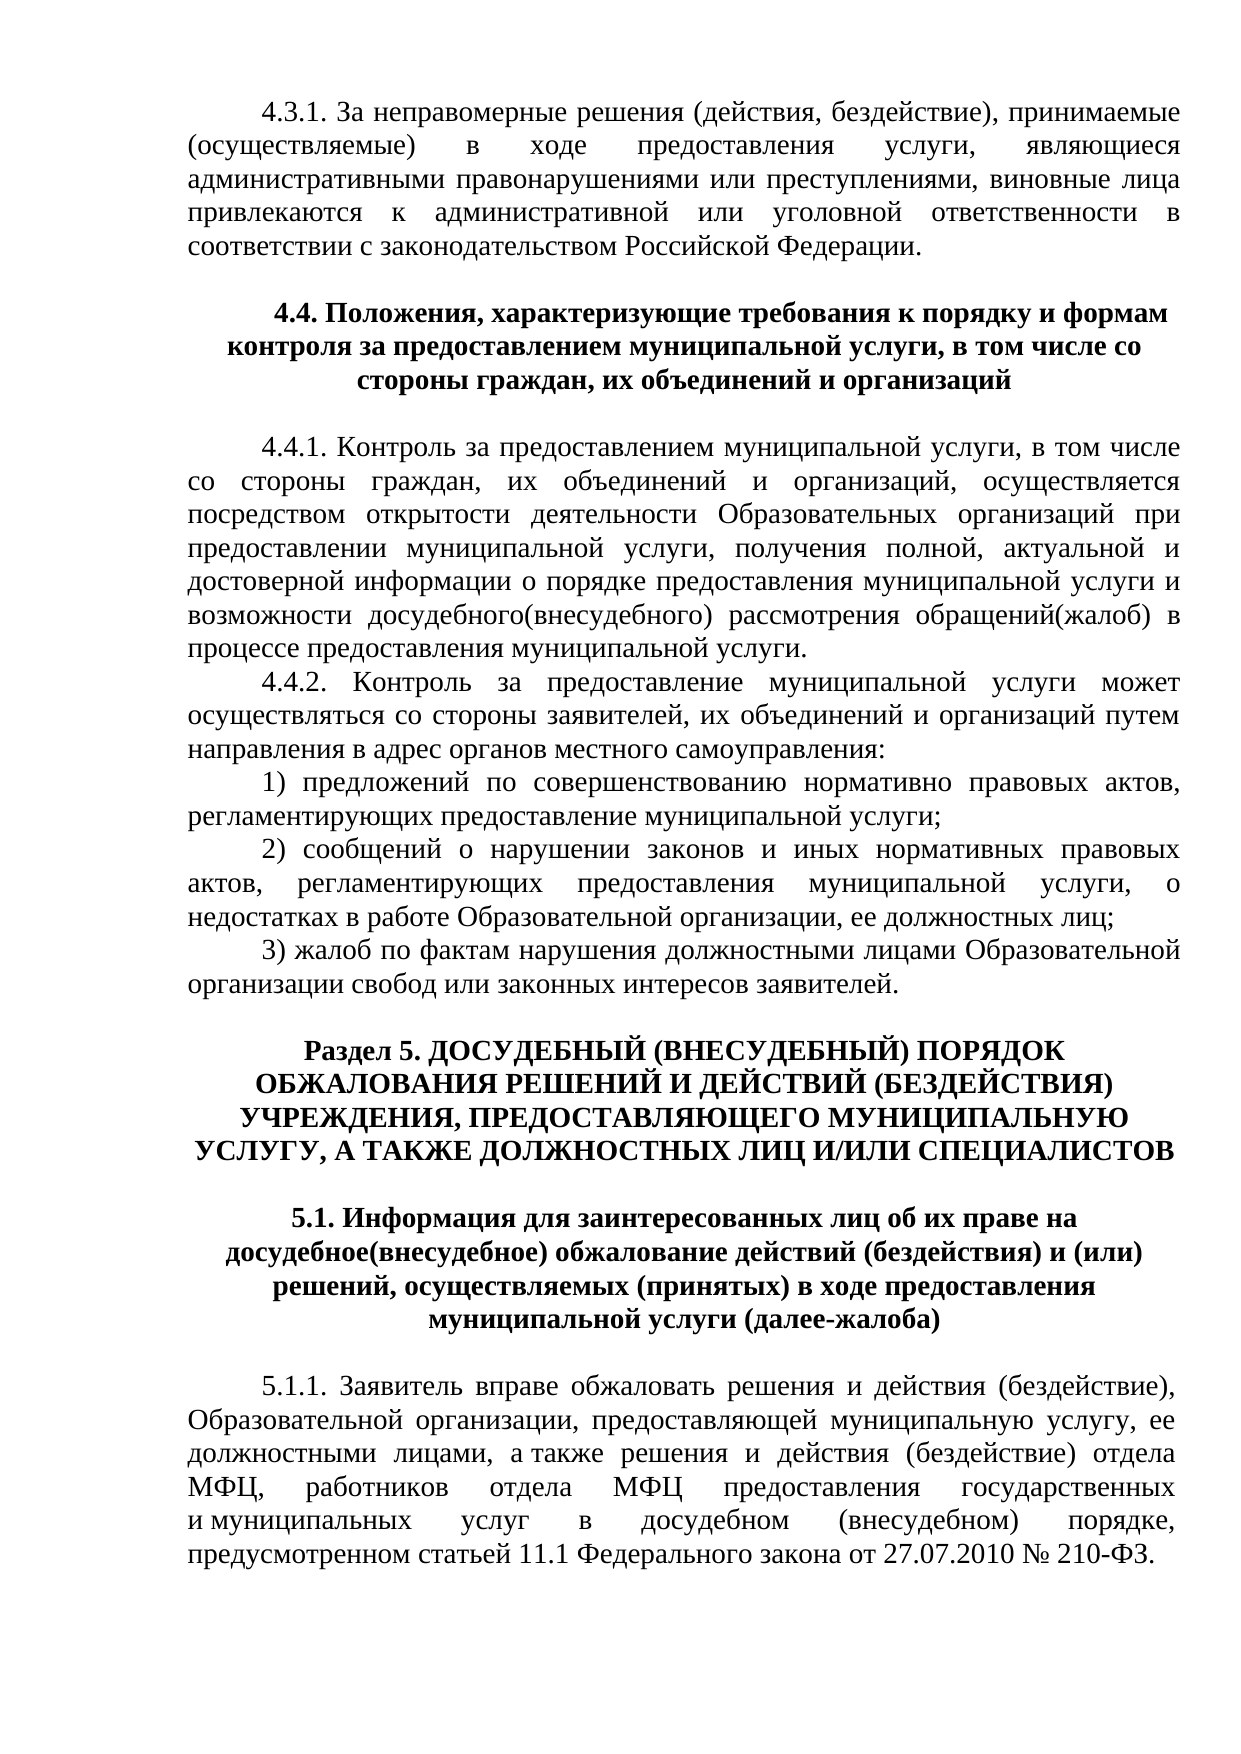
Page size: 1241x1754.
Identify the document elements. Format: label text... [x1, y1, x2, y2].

text 4.3.1. За неправомерные решения (действия, бездействие), принимаемые (осуществляемые) в ходе предоставления услуги, являющиеся административными правонарушениями или преступлениями, виновные лица привлекаются к административной или уголовной ответственности в соответствии с законодательством Российской Федерации. [187, 94, 1181, 261]
text 4.4.2. Контроль за предоставление муниципальной услуги может осуществляться со стороны заявителей, их объединений и организаций путем направления в адрес органов местного самоуправления: [187, 664, 1181, 764]
text 5.1.1. Заявитель вправе обжаловать решения и действия (бездействие), Образовательной организации, предоставляющей муниципальную услугу, ее должностными лицами, а также решения и действия (бездействие) отдела МФЦ, работников отдела МФЦ предоставления государственных и муниципальных услуг в досудебном (внесудебном) порядке, предусмотренном статьей 11.1 Федерального закона от 27.07.2010 № 210-ФЗ. [187, 1368, 1176, 1569]
text 5.1. Информация для заинтересованных лиц об их праве на досудебное(внесудебное) обжалование действий (бездействия) и (или) решений, осуществляемых (принятых) в ходе предоставления муниципальной услуги (далее-жалоба) [187, 1201, 1181, 1335]
text 4.4. Положения, характеризующие требования к порядку и формам контроля за предоставлением муниципальной услуги, в том числе со стороны граждан, их объединений и организаций [187, 295, 1181, 396]
text 3) жалоб по фактам нарушения должностными лицами Образовательной организации свобод или законных интересов заявителей. [187, 932, 1181, 999]
text 4.4.1. Контроль за предоставлением муниципальной услуги, в том числе со стороны граждан, их объединений и организаций, осуществляется посредством открытости деятельности Образовательных организаций при предоставлении муниципальной услуги, получения полной, актуальной и достоверной информации о порядке предоставления муниципальной услуги и возможности досудебного(внесудебного) рассмотрения обращений(жалоб) в процессе предоставления муниципальной услуги. [187, 429, 1181, 664]
text 2) сообщений о нарушении законов и иных нормативных правовых актов, регламентирующих предоставления муниципальной услуги, о недостатках в работе Образовательной организации, ее должностных лиц; [187, 832, 1181, 932]
text Раздел 5. ДОСУДЕБНЫЙ (ВНЕСУДЕБНЫЙ) ПОРЯДОК ОБЖАЛОВАНИЯ РЕШЕНИЙ И ДЕЙСТВИЙ (БЕЗДЕЙСТВИЯ) УЧРЕЖДЕНИЯ, ПРЕДОСТАВЛЯЮЩЕГО МУНИЦИПАЛЬНУЮ УСЛУГУ, А ТАКЖЕ ДОЛЖНОСТНЫХ ЛИЦ И/ИЛИ СПЕЦИАЛИСТОВ [187, 1033, 1181, 1167]
text 1) предложений по совершенствованию нормативно правовых актов, регламентирующих предоставление муниципальной услуги; [187, 764, 1181, 832]
